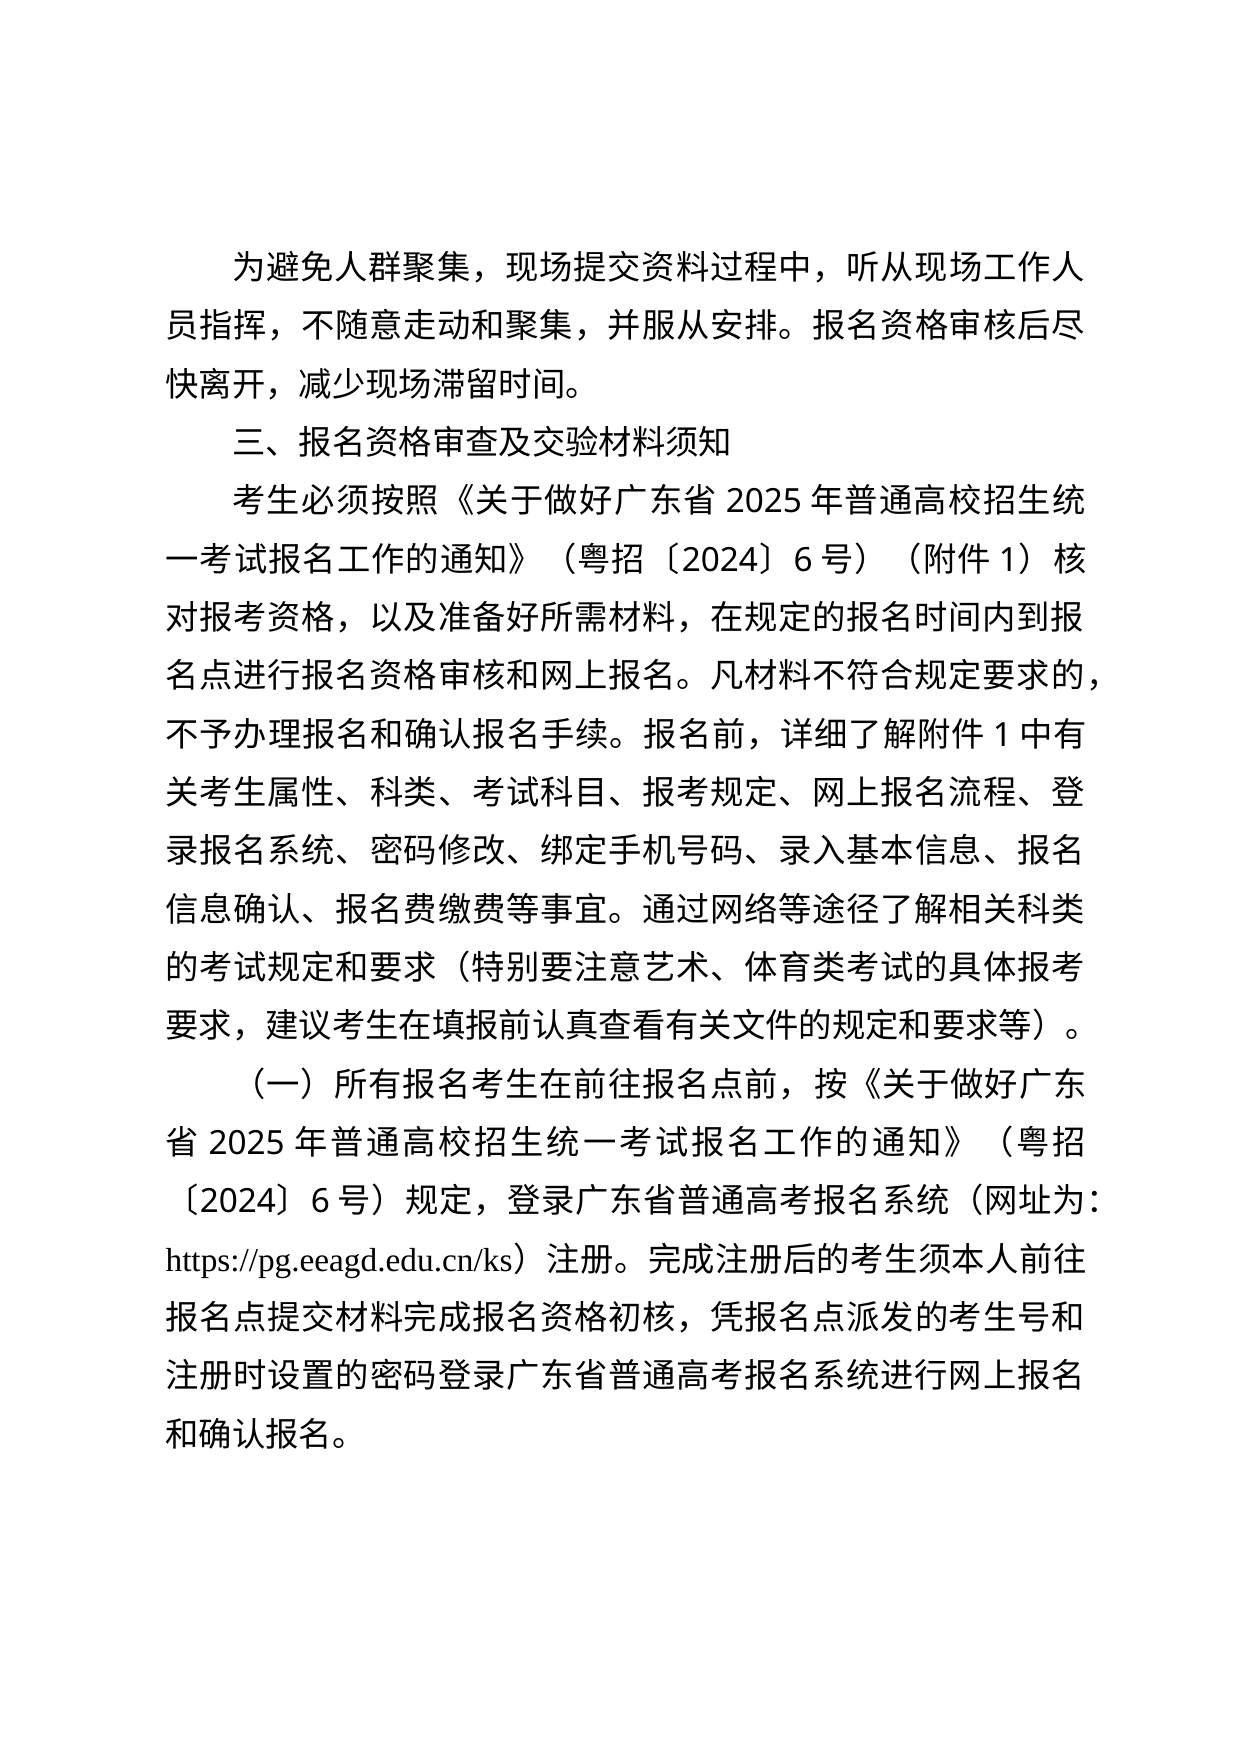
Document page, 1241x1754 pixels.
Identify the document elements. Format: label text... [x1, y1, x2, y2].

text 考生必须按照《关于做好广东省2025年普通高校招生统一考试报名工作的通知》（粤招〔2024〕6号）（附件1）核对报考资格，以及准备好所需材料，在规定的报名时间内到报名点进行报名资格审核和网上报名。凡材料不符合规定要求的，不予办理报名和确认报名手续。报名前，详细了解附件1中有关考生属性、科类、考试科目、报考规定、网上报名流程、登录报名系统、密码修改、绑定手机号码、录入基本信息、报名信息确认、报名费缴费等事宜。通过网络等途径了解相关科类的考试规定和要求（特别要注意艺术、体育类考试的具体报考要求，建议考生在填报前认真查看有关文件的规定和要求等）。 [165, 466, 1087, 1049]
text 三、报名资格审查及交验材料须知 [165, 408, 1087, 466]
text （一）所有报名考生在前往报名点前，按《关于做好广东省2025年普通高校招生统一考试报名工作的通知》（粤招〔2024〕6号）规定，登录广东省普通高考报名系统（网址为：https://pg.eeagd.edu.cn/ks）注册。完成注册后的考生须本人前往报名点提交材料完成报名资格初核，凭报名点派发的考生号和注册时设置的密码登录广东省普通高考报名系统进行网上报名和确认报名。 [165, 1049, 1087, 1458]
text 为避免人群聚集，现场提交资料过程中，听从现场工作人员指挥，不随意走动和聚集，并服从安排。报名资格审核后尽快离开，减少现场滞留时间。 [165, 233, 1087, 408]
